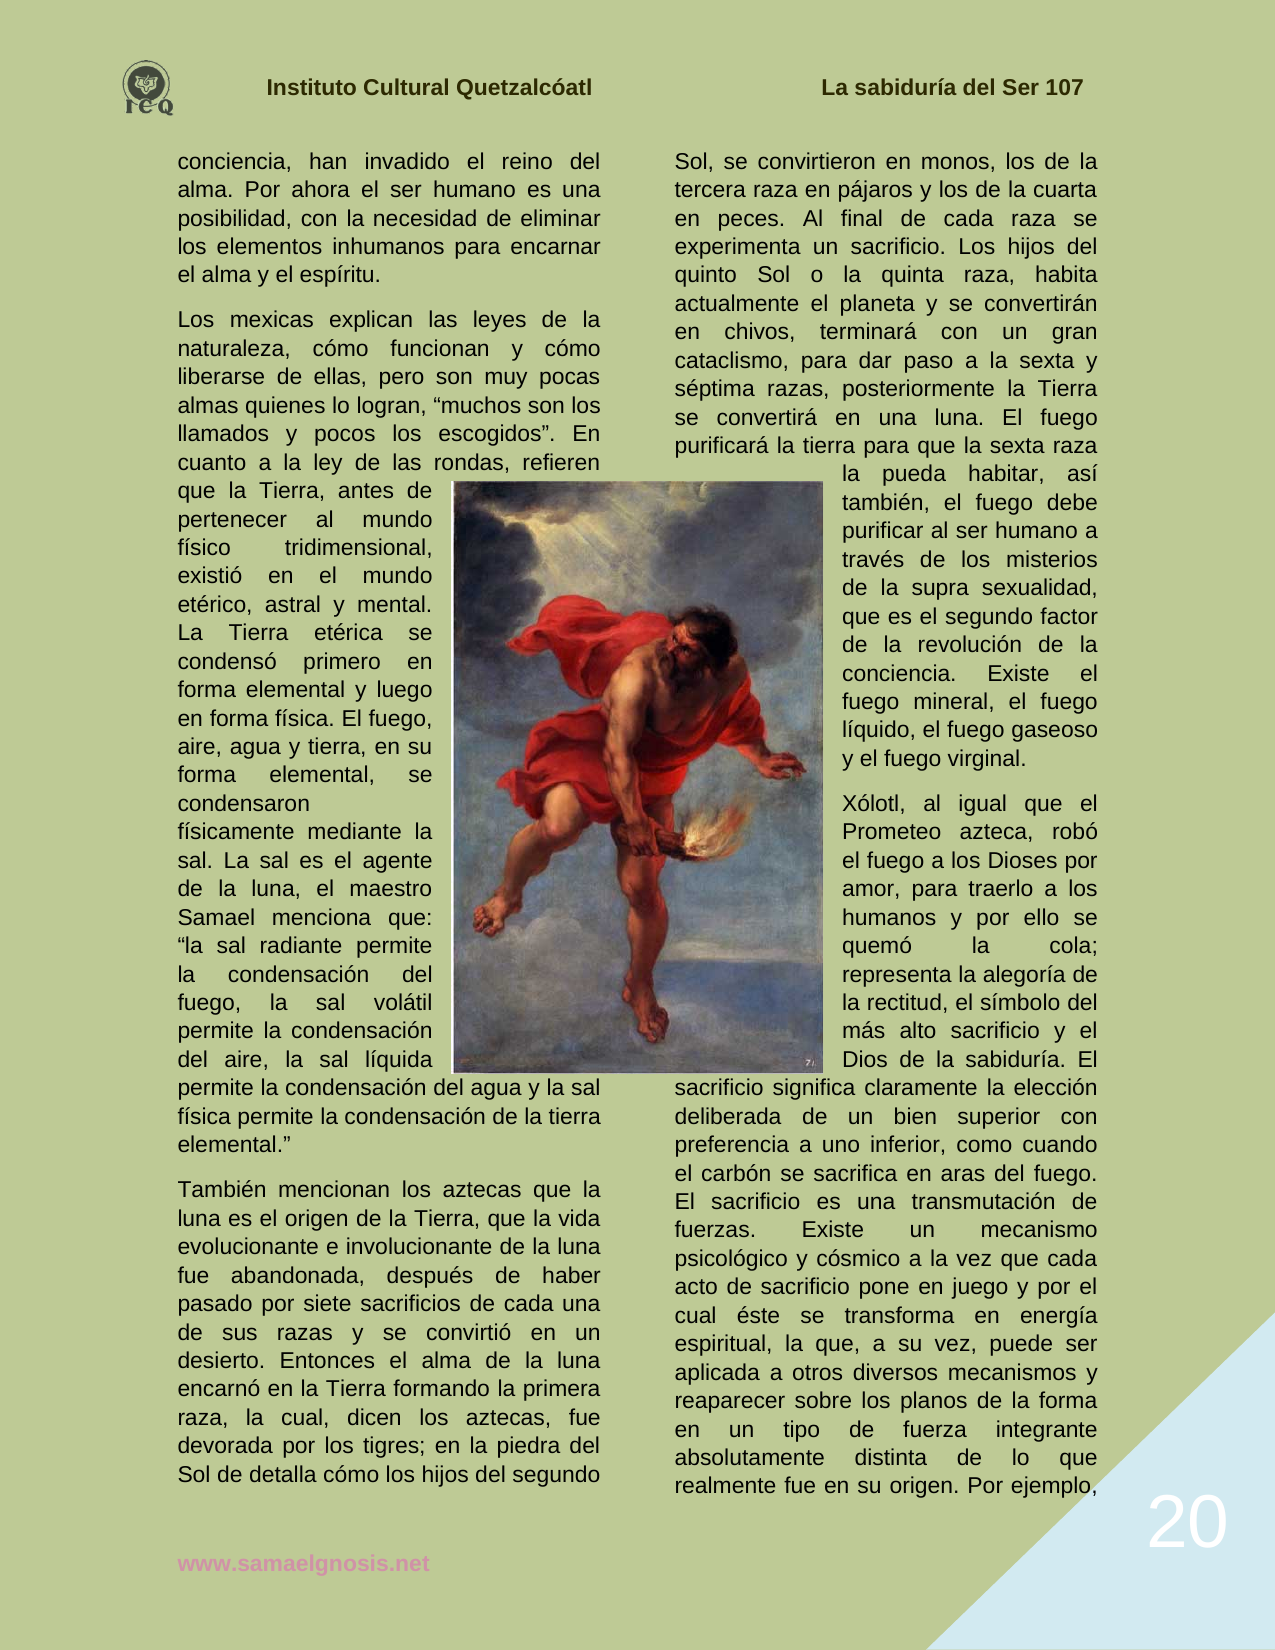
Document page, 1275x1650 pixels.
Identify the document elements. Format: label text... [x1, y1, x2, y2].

text Los mexicas explican las leyes de la naturaleza, cómo funcionan y cómo liberarse de ellas, pero son muy pocas almas quienes lo logran, “muchos son los llamados y pocos los escogidos”. En cuanto a la ley de las rondas, refieren que la Tierra, antes de pertenecer al mundo físico tridimensional, existió en el mundo etérico, astral y mental. La Tierra etérica se condensó primero en forma elemental y luego en forma física. El fuego, aire, agua y tierra, en su forma elemental, se condensaron físicamente mediante la sal. La sal es el agente de la luna, el maestro Samael menciona que: “la sal radiante permite la condensación del fuego, la sal volátil permite la condensación del aire, la sal líquida permite la condensación del agua y la sal física permite la condensación de la tierra elemental.” [177, 306, 601, 1157]
picture [451, 481, 824, 1074]
text También mencionan los aztecas que la luna es el origen de la Tierra, que la vida evolucionante e involucionante de la luna fue abandonada, después de haber pasado por siete sacrificios de cada una de sus razas y se convirtió en un desierto. Entonces el alma de la luna encarnó en la Tierra formando la primera raza, la cual, dicen los aztecas, fue devorada por los tigres; en la piedra del Sol de detalla cómo los hijos del segundo Sol, se convirtieron en monos, los de la tercera raza en pájaros y los de la cuarta en peces. Al final de cada raza se experimenta un sacrificio. Los hijos del quinto Sol o la quinta raza, habita actualmente el planeta y se convertirán en chivos, terminará con un gran cataclismo, para dar paso a la sexta y séptima razas, posteriormente la Tierra se convertirá en una luna. El fuego purificará la tierra para que la sexta raza la pueda habitar, así también, el fuego debe purificar al ser humano a través de los misterios de la supra sexualidad, que es el segundo factor de la revolución de la conciencia. Existe el fuego mineral, el fuego líquido, el fuego gaseoso y el fuego virginal. [177, 1176, 601, 1487]
text También mencionan los aztecas que la luna es el origen de la Tierra, que la vida evolucionante e involucionante de la luna fue abandonada, después de haber pasado por siete sacrificios de cada una de sus razas y se convirtió en un desierto. Entonces el alma de la luna encarnó en la Tierra formando la primera raza, la cual, dicen los aztecas, fue devorada por los tigres; en la piedra del Sol de detalla cómo los hijos del segundo Sol, se convirtieron en monos, los de la tercera raza en pájaros y los de la cuarta en peces. Al final de cada raza se experimenta un sacrificio. Los hijos del quinto Sol o la quinta raza, habita actualmente el planeta y se convertirán en chivos, terminará con un gran cataclismo, para dar paso a la sexta y séptima razas, posteriormente la Tierra se convertirá en una luna. El fuego purificará la tierra para que la sexta raza la pueda habitar, así también, el fuego debe purificar al ser humano a través de los misterios de la supra sexualidad, que es el segundo factor de la revolución de la conciencia. Existe el fuego mineral, el fuego líquido, el fuego gaseoso y el fuego virginal. [674, 148, 1098, 771]
